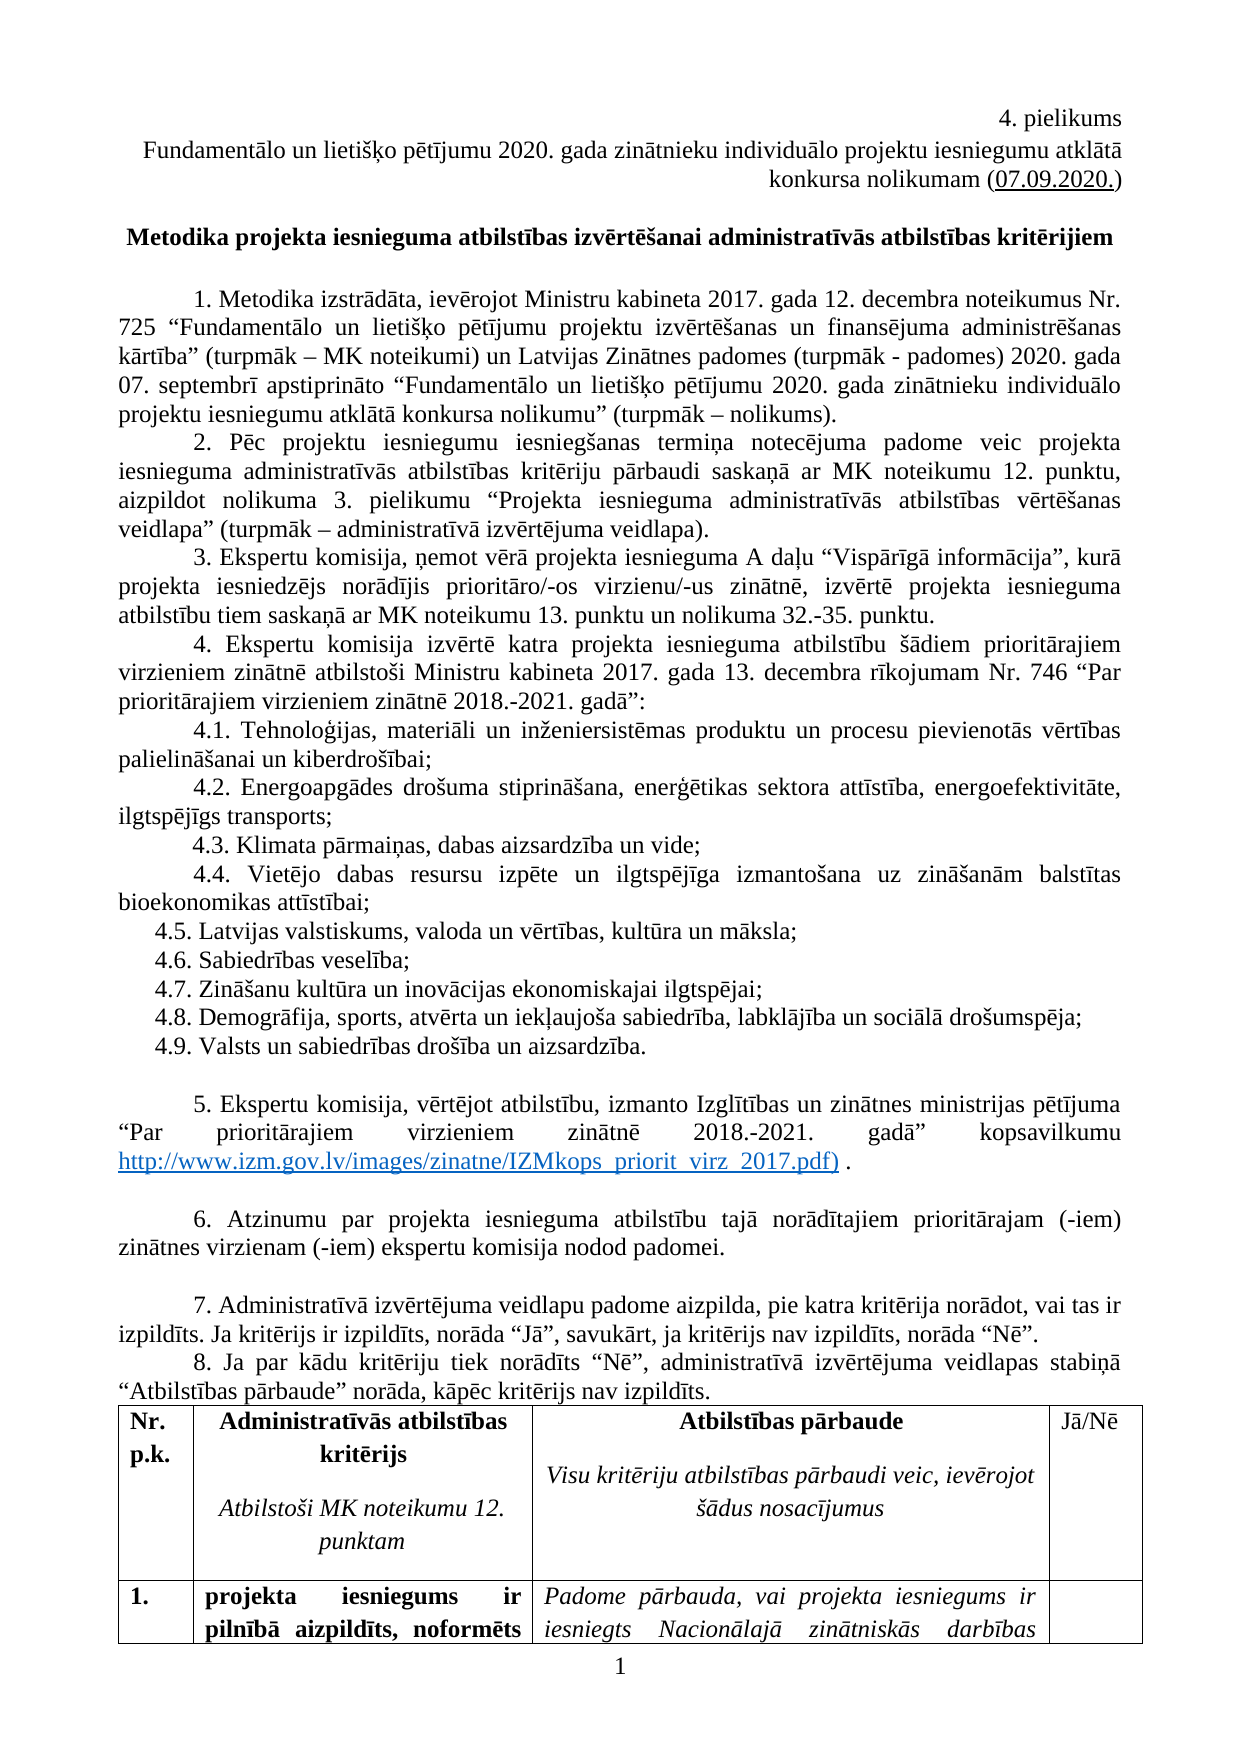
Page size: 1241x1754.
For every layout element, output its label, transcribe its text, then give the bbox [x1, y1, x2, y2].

text 4.3. Klimata pārmaiņas, dabas aizsardzība un vide; [154, 830, 1122, 859]
text 4.5. Latvijas valstiskums, valoda un vērtības, kultūra un māksla; [154, 916, 1122, 945]
text 6. Atzinumu par projekta iesnieguma atbilstību tajā norādītajiem prioritārajam (-iem) zinātnes virzienam (-iem) ekspertu komisija nodod padomei. [81, 1204, 1122, 1261]
text 5. Ekspertu komisija, vērtējot atbilstību, izmanto Izglītības un zinātnes ministrijas pētījuma “Par prioritārajiem virzieniem zinātnē 2018.-2021. gadā” kopsavilkumu http://www.izm.gov.lv/images/zinatne/IZMkops_priorit_virz_2017.pdf) . [118, 1089, 1122, 1175]
text 2. Pēc projektu iesniegumu iesniegšanas termiņa notecējuma padome veic projekta iesnieguma administratīvās atbilstības kritēriju pārbaudi saskaņā ar MK noteikumu 12. punktu, aizpildot nolikuma 3. pielikumu “Projekta iesnieguma administratīvās atbilstības vērtēšanas veidlapa” (turpmāk – administratīvā izvērtējuma veidlapa). [118, 427, 1122, 542]
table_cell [194, 1581, 532, 1642]
table_header Atbilstības pārbaude Visu kritēriju atbilstības pārbaudi veic, ievērojot šādus nosacījumus [533, 1406, 1049, 1580]
table_header Nr. p.k. [119, 1406, 193, 1580]
text 4.6. Sabiedrības veselība; [154, 945, 1122, 974]
text 3. Ekspertu komisija, ņemot vērā projekta iesnieguma A daļu “Vispārīgā informācija”, kurā projekta iesniedzējs norādījis prioritāro/-os virzienu/-us zinātnē, izvērtē projekta iesnieguma atbilstību tiem saskaņā ar MK noteikumu 13. punktu un nolikuma 32.-35. punktu. [118, 542, 1122, 629]
text 4.4. Vietējo dabas resursu izpēte un ilgtspējīga izmantošana uz zināšanām balstītas bioekonomikas attīstībai; [118, 859, 1122, 916]
text 4.8. Demogrāfija, sports, atvērta un iekļaujoša sabiedrība, labklājība un sociālā drošumspēja; [154, 1002, 1122, 1031]
table_header Administratīvās atbilstības kritērijs Atbilstoši MK noteikumu 12. punktam [194, 1406, 532, 1580]
text 8. Ja par kādu kritēriju tiek norādīts “Nē”, administratīvā izvērtējuma veidlapas stabiņā “Atbilstības pārbaude” norāda, kāpēc kritērijs nav izpildīts. [118, 1347, 1122, 1405]
table_header Jā/Nē [1050, 1406, 1142, 1580]
table_cell 1. [119, 1581, 193, 1642]
table_cell [1050, 1581, 1142, 1642]
text 1. Metodika izstrādāta, ievērojot Ministru kabineta 2017. gada 12. decembra noteikumus Nr. 725 “Fundamentālo un lietišķo pētījumu projektu izvērtēšanas un finansējuma administrēšanas kārtība” (turpmāk – MK noteikumi) un Latvijas Zinātnes padomes (turpmāk - padomes) 2020. gada 07. septembrī apstiprināto “Fundamentālo un lietišķo pētījumu 2020. gada zinātnieku individuālo projektu iesniegumu atklātā konkursa nolikumu” (turpmāk – nolikums). [118, 284, 1122, 427]
text 4.2. Energoapgādes drošuma stiprināšana, enerģētikas sektora attīstība, energoefektivitāte, ilgtspējīgs transports; [118, 772, 1122, 830]
text 4. Ekspertu komisija izvērtē katra projekta iesnieguma atbilstību šādiem prioritārajiem virzieniem zinātnē atbilstoši Ministru kabineta 2017. gada 13. decembra rīkojumam Nr. 746 “Par prioritārajiem virzieniem zinātnē 2018.-2021. gadā”: [118, 629, 1122, 715]
text Fundamentālo un lietišķo pētījumu 2020. gada zinātnieku individuālo projektu iesniegumu atklātā konkursa nolikumam (07.09.2020.) [118, 136, 1122, 193]
text 4.1. Tehnoloģijas, materiāli un inženiersistēmas produktu un procesu pievienotās vērtības palielināšanai un kiberdrošībai; [118, 715, 1122, 772]
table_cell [533, 1581, 1049, 1642]
text 4.7. Zināšanu kultūra un inovācijas ekonomiskajai ilgtspējai; [154, 974, 1122, 1002]
text 7. Administratīvā izvērtējuma veidlapu padome aizpilda, pie katra kritērija norādot, vai tas ir izpildīts. Ja kritērijs ir izpildīts, norāda “Jā”, savukārt, ja kritērijs nav izpildīts, norāda “Nē”. [118, 1290, 1122, 1347]
subtitle Metodika projekta iesnieguma atbilstības izvērtēšanai administratīvās atbilstības kritērijiem [118, 222, 1122, 251]
text 4. pielikums [118, 103, 1122, 131]
text 4.9. Valsts un sabiedrības drošība un aizsardzība. [154, 1031, 1122, 1060]
